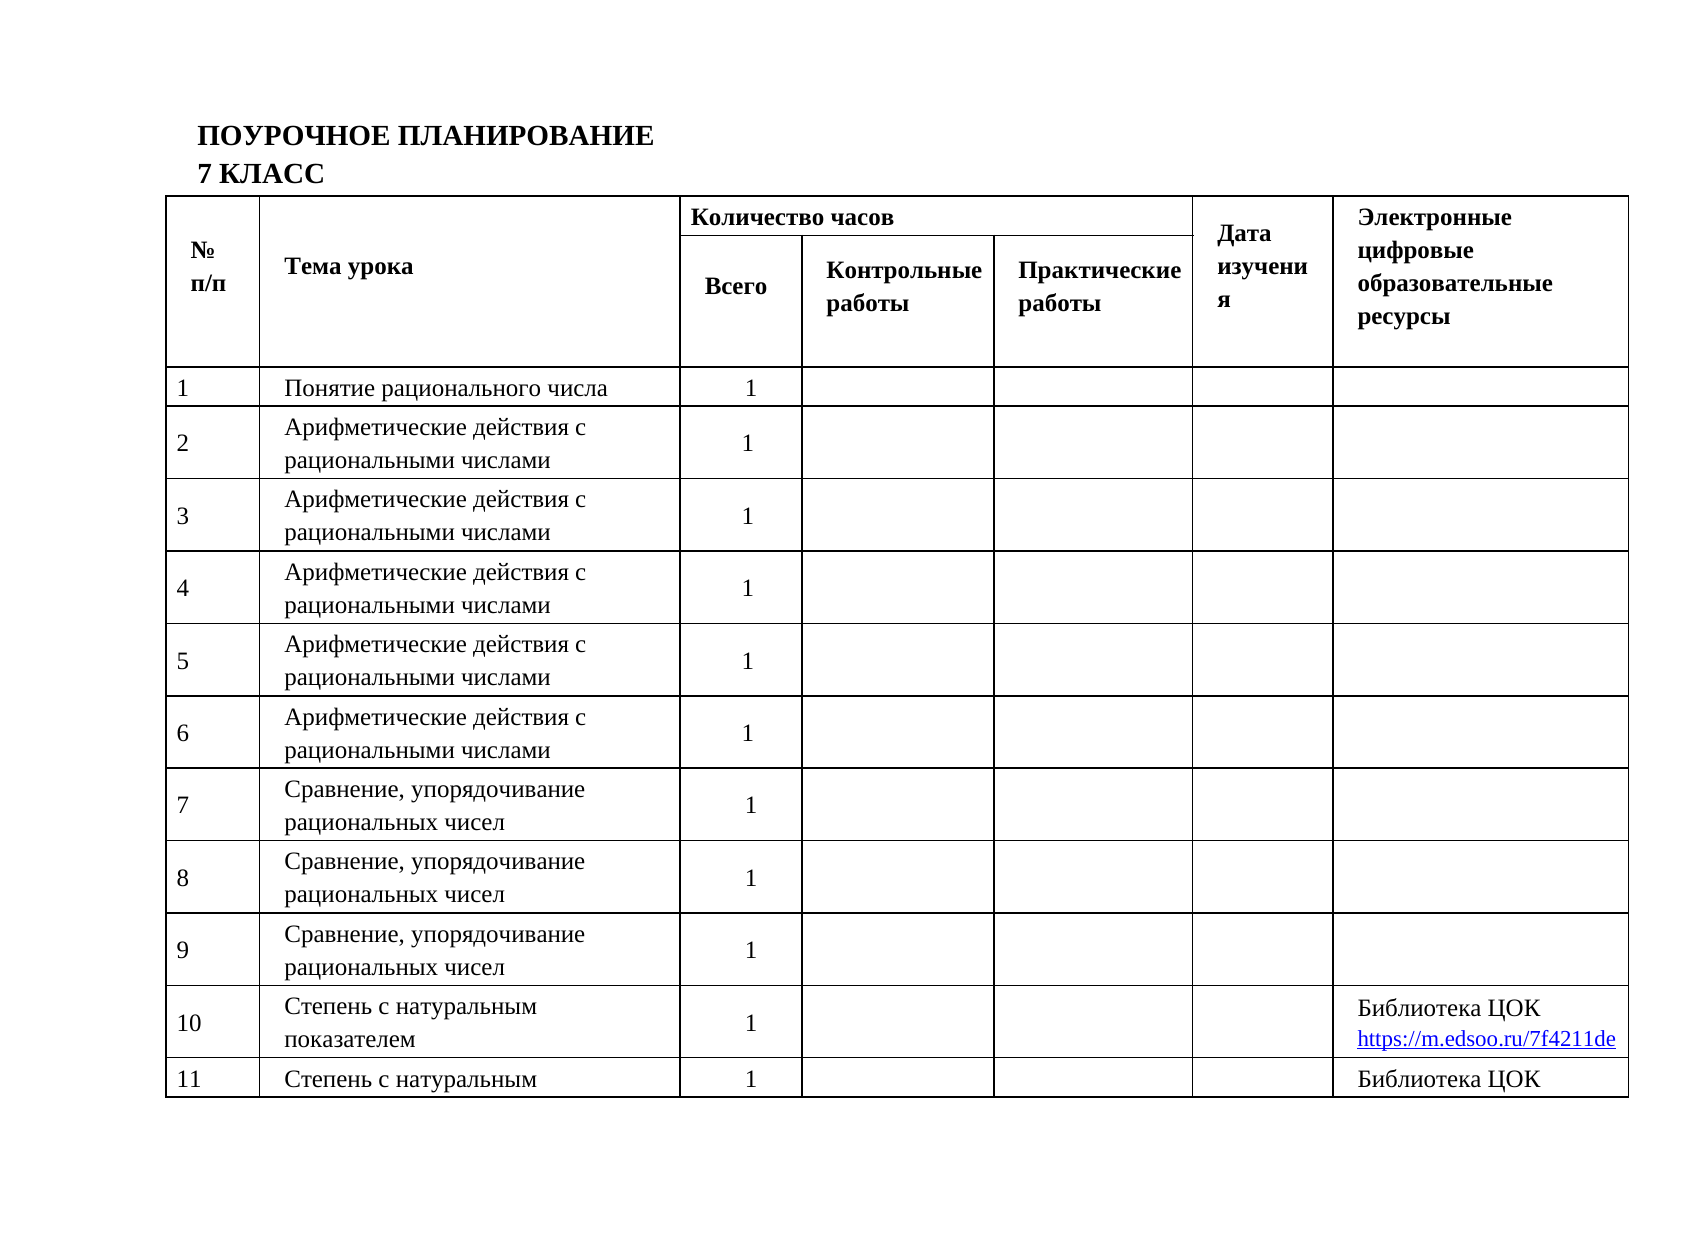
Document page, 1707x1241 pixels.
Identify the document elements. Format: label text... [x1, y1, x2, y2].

table_cell [1193, 986, 1332, 1057]
table_header Электронные цифровые образовательные ресурсы [1334, 197, 1628, 366]
table_cell 1 [681, 407, 801, 478]
table_cell 1 [681, 368, 801, 405]
table_cell [1193, 914, 1332, 984]
table_cell [995, 552, 1192, 622]
table_cell 1 [681, 624, 801, 695]
table_cell [1334, 697, 1628, 767]
table_cell Арифметические действия с рациональными числами [260, 624, 679, 695]
table_cell [1334, 624, 1628, 695]
table_cell Библиотека ЦОК https://m.edsoo.ru/7f4211de [1334, 986, 1628, 1057]
table_cell [1193, 1058, 1332, 1096]
table_cell Арифметические действия с рациональными числами [260, 407, 679, 478]
table_cell [1334, 552, 1628, 622]
table_cell [1193, 841, 1332, 912]
table_cell 10 [167, 986, 259, 1057]
table_cell Арифметические действия с рациональными числами [260, 552, 679, 622]
table_cell [995, 1058, 1192, 1096]
table_header Количество часов [681, 197, 1192, 234]
table_cell [1334, 914, 1628, 984]
table_cell 1 [681, 841, 801, 912]
table_cell Сравнение, упорядочивание рациональных чисел [260, 769, 679, 840]
table_header Тема урока [260, 197, 679, 366]
table_cell [803, 914, 993, 984]
table_cell [803, 841, 993, 912]
table_cell 1 [681, 479, 801, 550]
table_cell Всего [681, 236, 801, 366]
table_cell 9 [167, 914, 259, 984]
table_cell [803, 624, 993, 695]
table_cell [995, 986, 1192, 1057]
table_cell [1193, 624, 1332, 695]
table_cell 8 [167, 841, 259, 912]
table_cell [803, 697, 993, 767]
table_cell [803, 407, 993, 478]
table_header № п/п [167, 197, 259, 366]
table_cell [1334, 769, 1628, 840]
table_cell Степень с натуральным показателем [260, 986, 679, 1057]
table_cell [1193, 769, 1332, 840]
table_cell [1193, 407, 1332, 478]
table_cell [995, 407, 1192, 478]
table_cell Сравнение, упорядочивание рациональных чисел [260, 841, 679, 912]
table_cell [803, 1058, 993, 1096]
table_cell Понятие рационального числа [260, 368, 679, 405]
table_cell Сравнение, упорядочивание рациональных чисел [260, 914, 679, 984]
table_header Дата изучения [1193, 197, 1332, 366]
table_cell 2 [167, 407, 259, 478]
table_cell [995, 769, 1192, 840]
table_cell 11 [167, 1058, 259, 1096]
text 7 КЛАСС [190, 157, 1618, 190]
table_cell [1193, 479, 1332, 550]
table_cell [803, 368, 993, 405]
table_cell [995, 841, 1192, 912]
table_cell [803, 552, 993, 622]
table_cell 5 [167, 624, 259, 695]
table_cell [1334, 368, 1628, 405]
table_cell 1 [681, 986, 801, 1057]
table_cell [1193, 368, 1332, 405]
table_cell [1334, 407, 1628, 478]
table_cell 1 [681, 1058, 801, 1096]
table_cell 3 [167, 479, 259, 550]
table_cell [995, 624, 1192, 695]
table_cell Практические работы [995, 236, 1192, 366]
table_cell [1193, 552, 1332, 622]
table_cell 4 [167, 552, 259, 622]
table_cell Контрольные работы [803, 236, 993, 366]
table_cell [803, 769, 993, 840]
table_cell Арифметические действия с рациональными числами [260, 479, 679, 550]
table_cell [995, 914, 1192, 984]
table_cell 1 [681, 552, 801, 622]
table_cell 1 [681, 769, 801, 840]
table_cell 1 [681, 914, 801, 984]
table_cell [995, 479, 1192, 550]
table_cell [1193, 697, 1332, 767]
table_cell 6 [167, 697, 259, 767]
table_cell [803, 479, 993, 550]
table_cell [260, 1058, 679, 1096]
table_cell [803, 986, 993, 1057]
table_cell 1 [167, 368, 259, 405]
table_cell Арифметические действия с рациональными числами [260, 697, 679, 767]
table_cell [1334, 841, 1628, 912]
text ПОУРОЧНОЕ ПЛАНИРОВАНИЕ [190, 118, 1618, 152]
table_cell [995, 697, 1192, 767]
table_cell 1 [681, 697, 801, 767]
table_cell 7 [167, 769, 259, 840]
table_cell [1334, 479, 1628, 550]
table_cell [1334, 1058, 1628, 1096]
table_cell [995, 368, 1192, 405]
